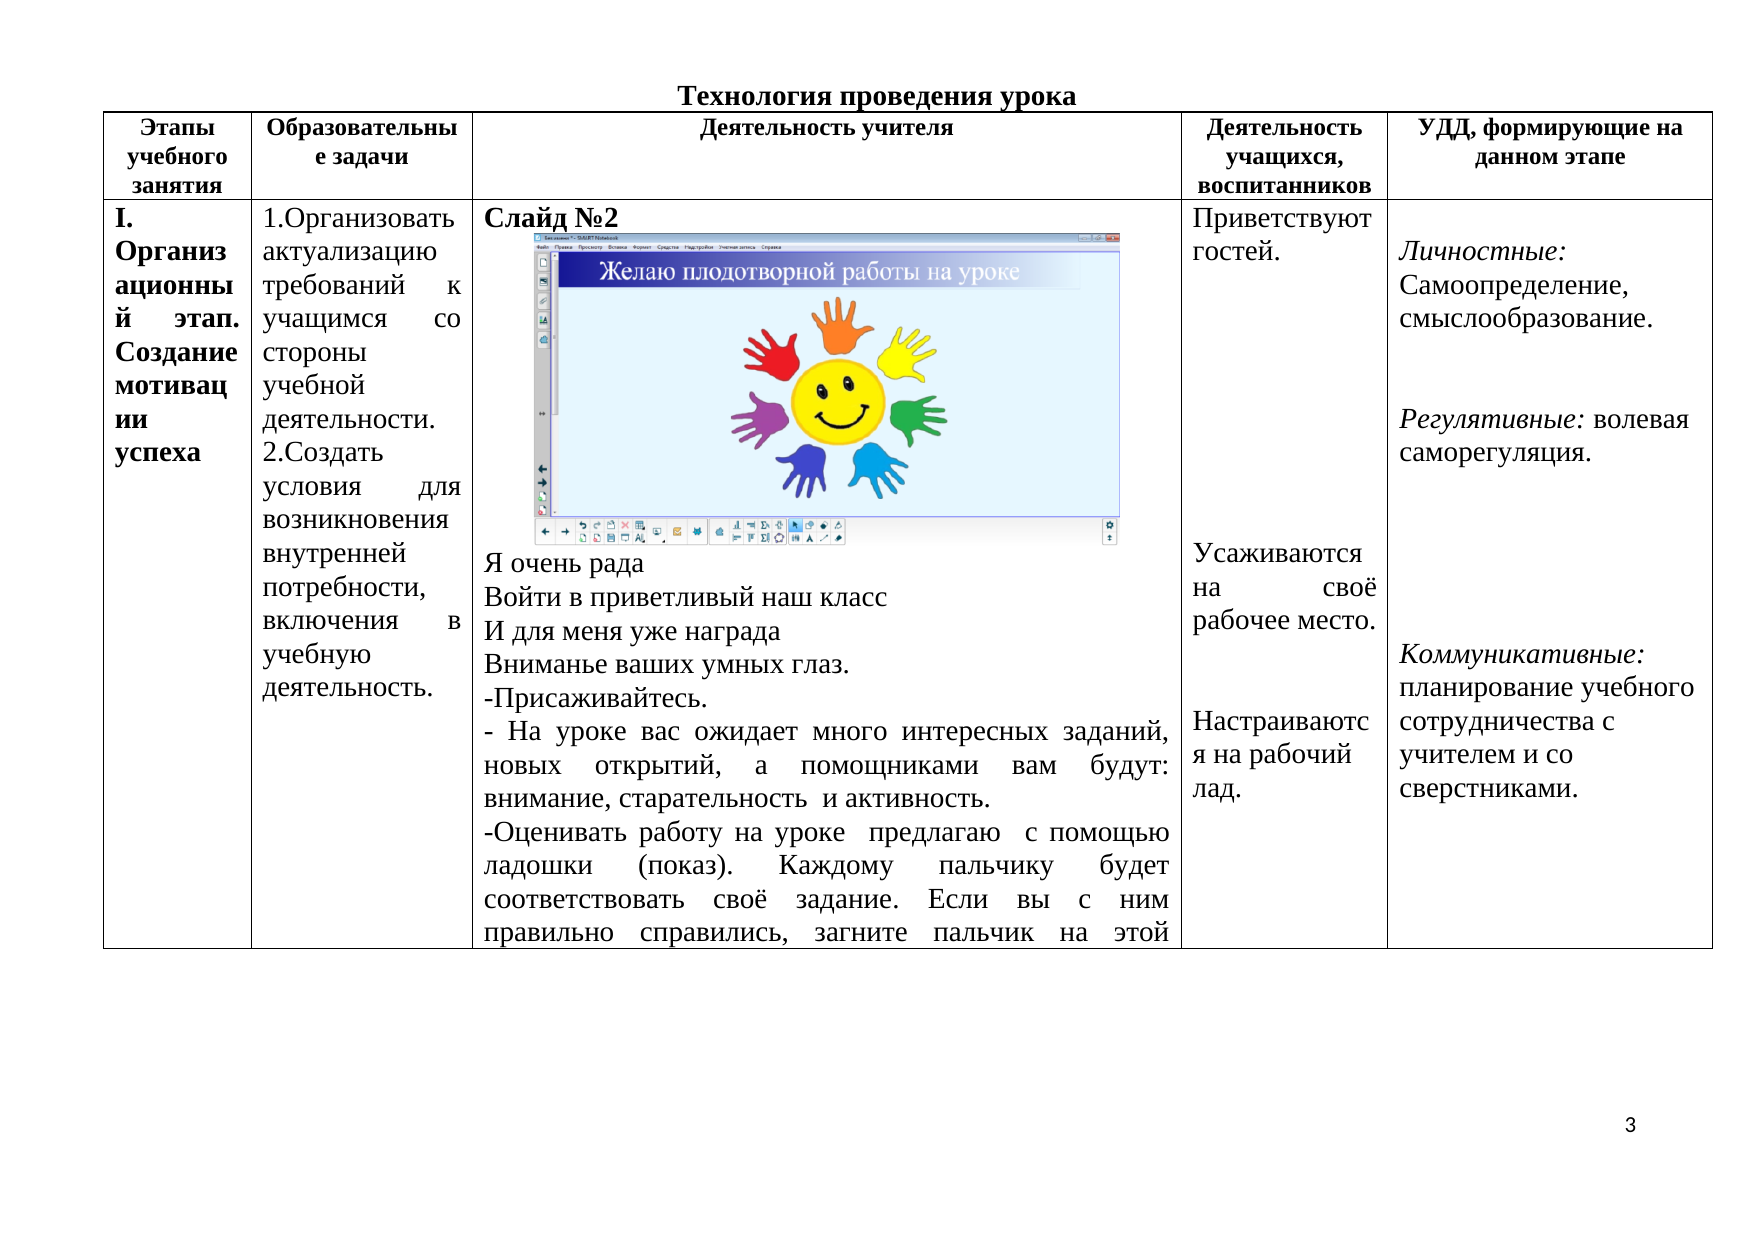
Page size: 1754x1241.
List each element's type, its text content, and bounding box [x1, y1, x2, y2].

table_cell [1388, 200, 1712, 948]
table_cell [104, 200, 251, 948]
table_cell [1182, 200, 1387, 948]
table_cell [252, 200, 472, 948]
picture [533, 233, 1120, 546]
table_header Образовательные задачи [252, 113, 472, 199]
table_header УДД, формирующие на данном этапе [1388, 113, 1712, 199]
text Технология проведения урока [118, 78, 1636, 111]
table_header Этапы учебного занятия [104, 113, 251, 199]
table_header Деятельность учителя [473, 113, 1181, 199]
table_header Деятельность учащихся, воспитанников [1182, 113, 1387, 199]
